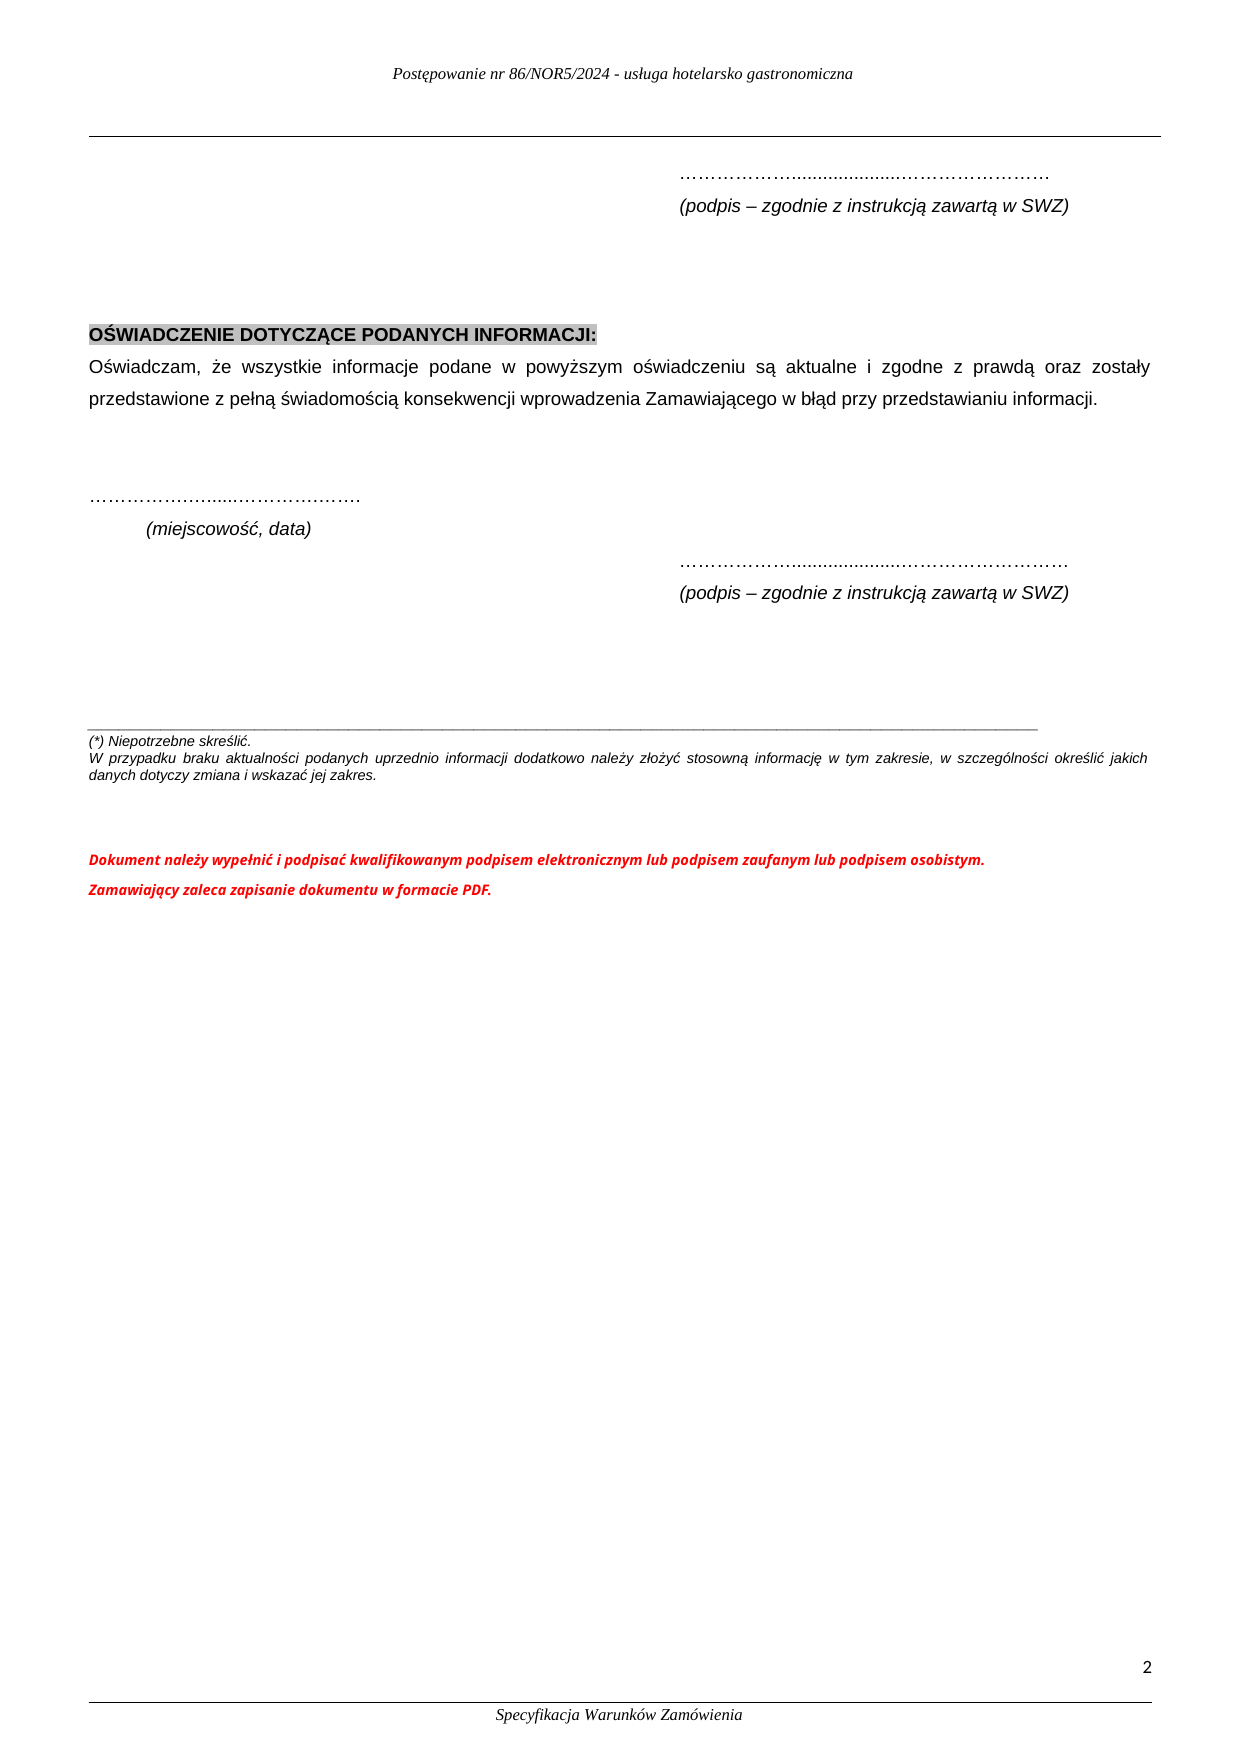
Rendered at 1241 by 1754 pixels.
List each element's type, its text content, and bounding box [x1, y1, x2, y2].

text OŚWIADCZENIE DOTYCZĄCE PODANYCH INFORMACJI: [89, 323, 1152, 345]
text (miejscowość, data) [89, 517, 1152, 539]
text (podpis – zgodnie z instrukcją zawartą w SWZ) [679, 194, 1152, 216]
text ……………….....................…………………… [605, 162, 1152, 184]
text W przypadku braku aktualności podanych uprzednio informacji dodatkowo należy złożyć stosowną informację w tym zakresie, w szczególności określić jakich danych dotyczy zmiana i wskazać jej zakres. [89, 749, 1152, 783]
text ……………….....................……………………… [89, 549, 1152, 571]
text (*) Niepotrzebne skreślić. [89, 733, 1152, 749]
text Dokument należy wypełnić i podpisać kwalifikowanym podpisem elektronicznym lub podpisem zaufanym lub podpisem osobistym. [89, 850, 1152, 870]
text …………….…......………….……. [89, 485, 1152, 507]
text ___________________________________________________________________________________________ [89, 711, 1152, 733]
text (podpis – zgodnie z instrukcją zawartą w SWZ) [679, 582, 1152, 603]
text Zamawiający zaleca zapisanie dokumentu w formacie PDF. [89, 880, 1152, 900]
text Oświadczam, że wszystkie informacje podane w powyższym oświadczeniu są aktualne i zgodne z prawdą oraz zostały przedstawione z pełną świadomością konsekwencji wprowadzenia Zamawiającego w błąd przy przedstawianiu informacji. [89, 356, 1152, 410]
